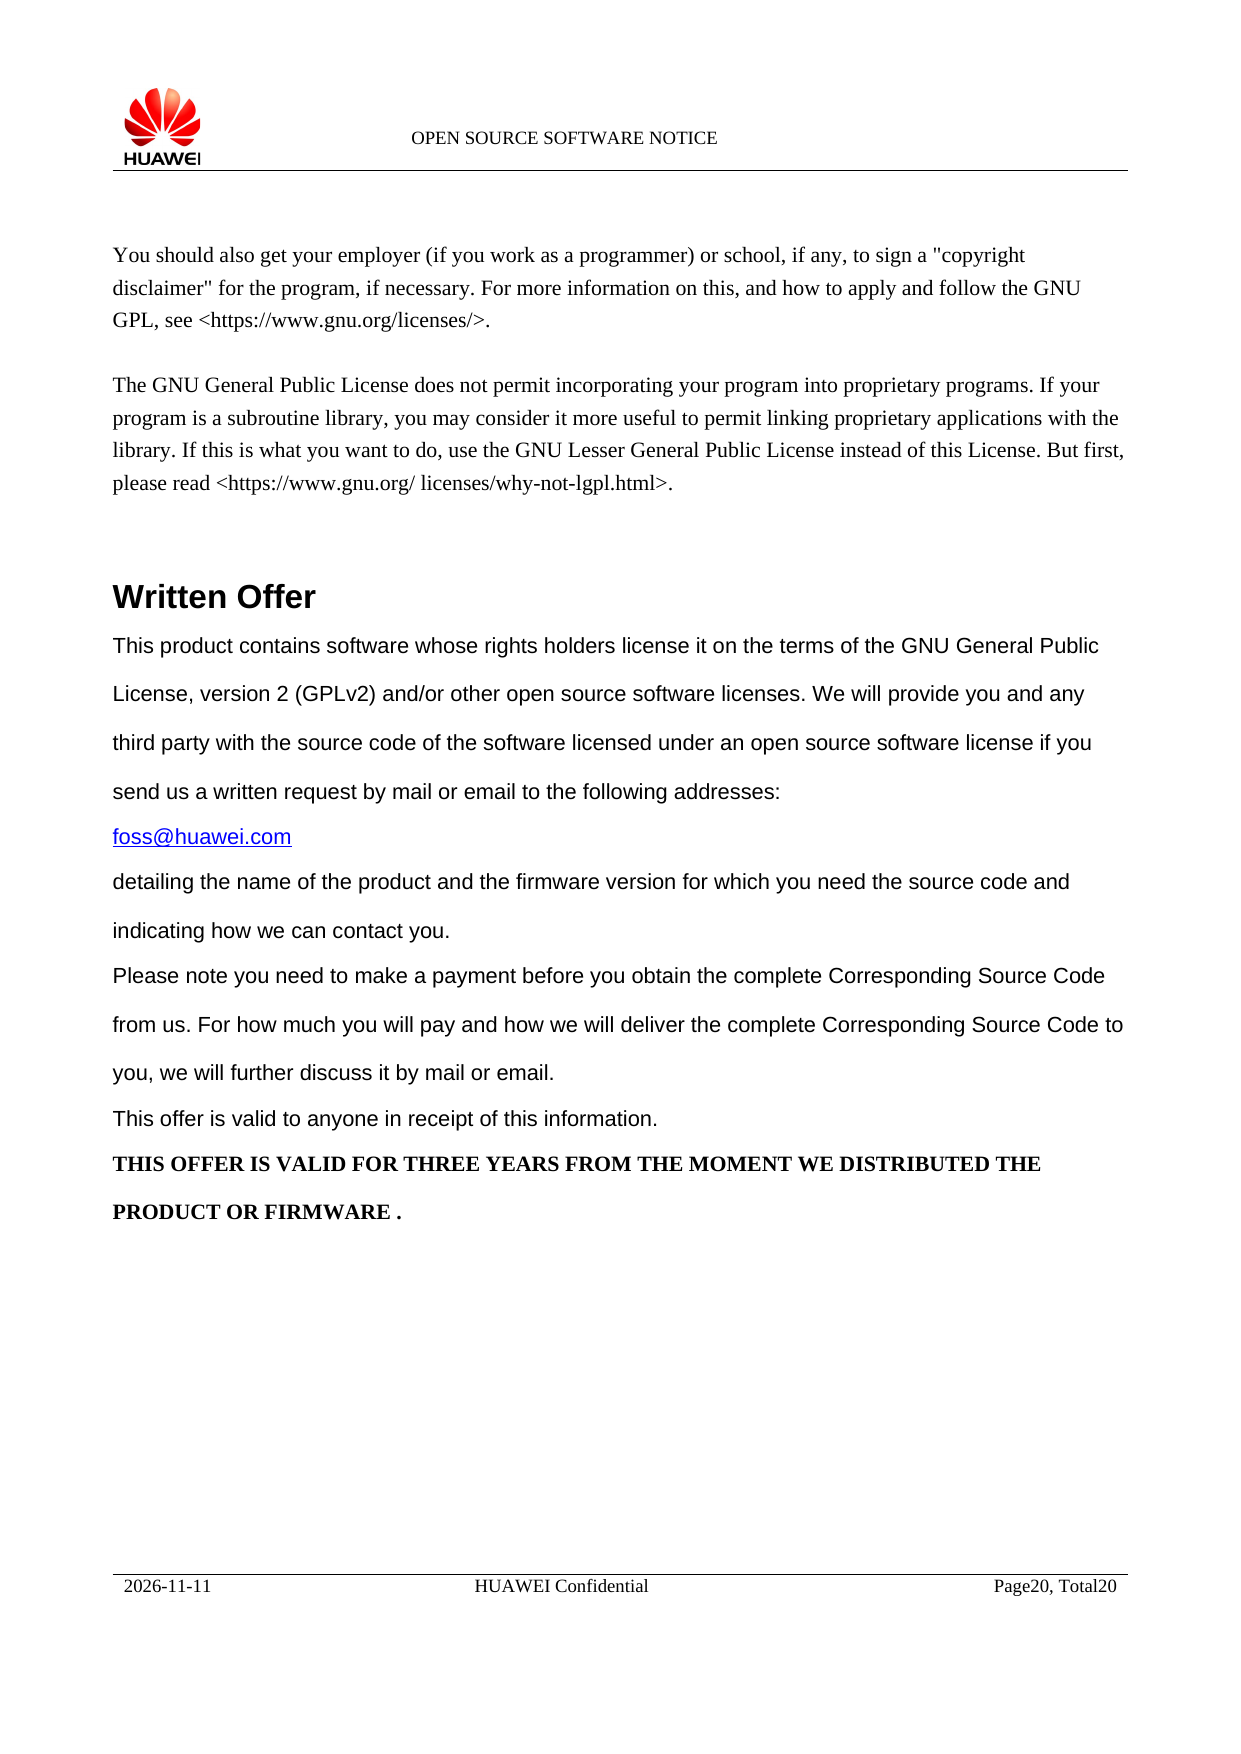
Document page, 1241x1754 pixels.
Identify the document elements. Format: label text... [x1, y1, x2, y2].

text This product contains software whose rights holders license it on the terms of the GNU General Public License, version 2 (GPLv2) and/or other open source software licenses. We will provide you and any third party with the source code of the software licensed under an open source software license if you send us a written request by mail or email to the following addresses: [112, 629, 1128, 808]
text This offer is valid to anyone in receipt of this information. [112, 1102, 1128, 1134]
text Written Offer [112, 564, 1128, 629]
text detailing the name of the product and the firmware version for which you need the source code and indicating how we can contact you. [112, 865, 1128, 947]
text foss@huawei.com [112, 820, 1128, 853]
text The GNU General Public License does not permit incorporating your program into proprietary programs. If your program is a subroutine library, you may consider it more useful to permit linking proprietary applications with the library. If this is what you want to do, use the GNU Lesser General Public License instead of this License. But first, please read <https://www.gnu.org/ licenses/why-not-lgpl.html>. [112, 369, 1128, 564]
text Please note you need to make a payment before you obtain the complete Corresponding Source Code from us. For how much you will pay and how we will deliver the complete Corresponding Source Code to you, we will further discuss it by mail or email. [112, 959, 1128, 1089]
text This offer is valid for three years from the moment we distributed the product or firmware . [112, 1147, 1128, 1228]
text You should also get your employer (if you work as a programmer) or school, if any, to sign a "copyright disclaimer" for the program, if necessary. For more information on this, and how to apply and follow the GNU GPL, see <https://www.gnu.org/licenses/>. [112, 239, 1128, 336]
picture [124, 88, 201, 165]
